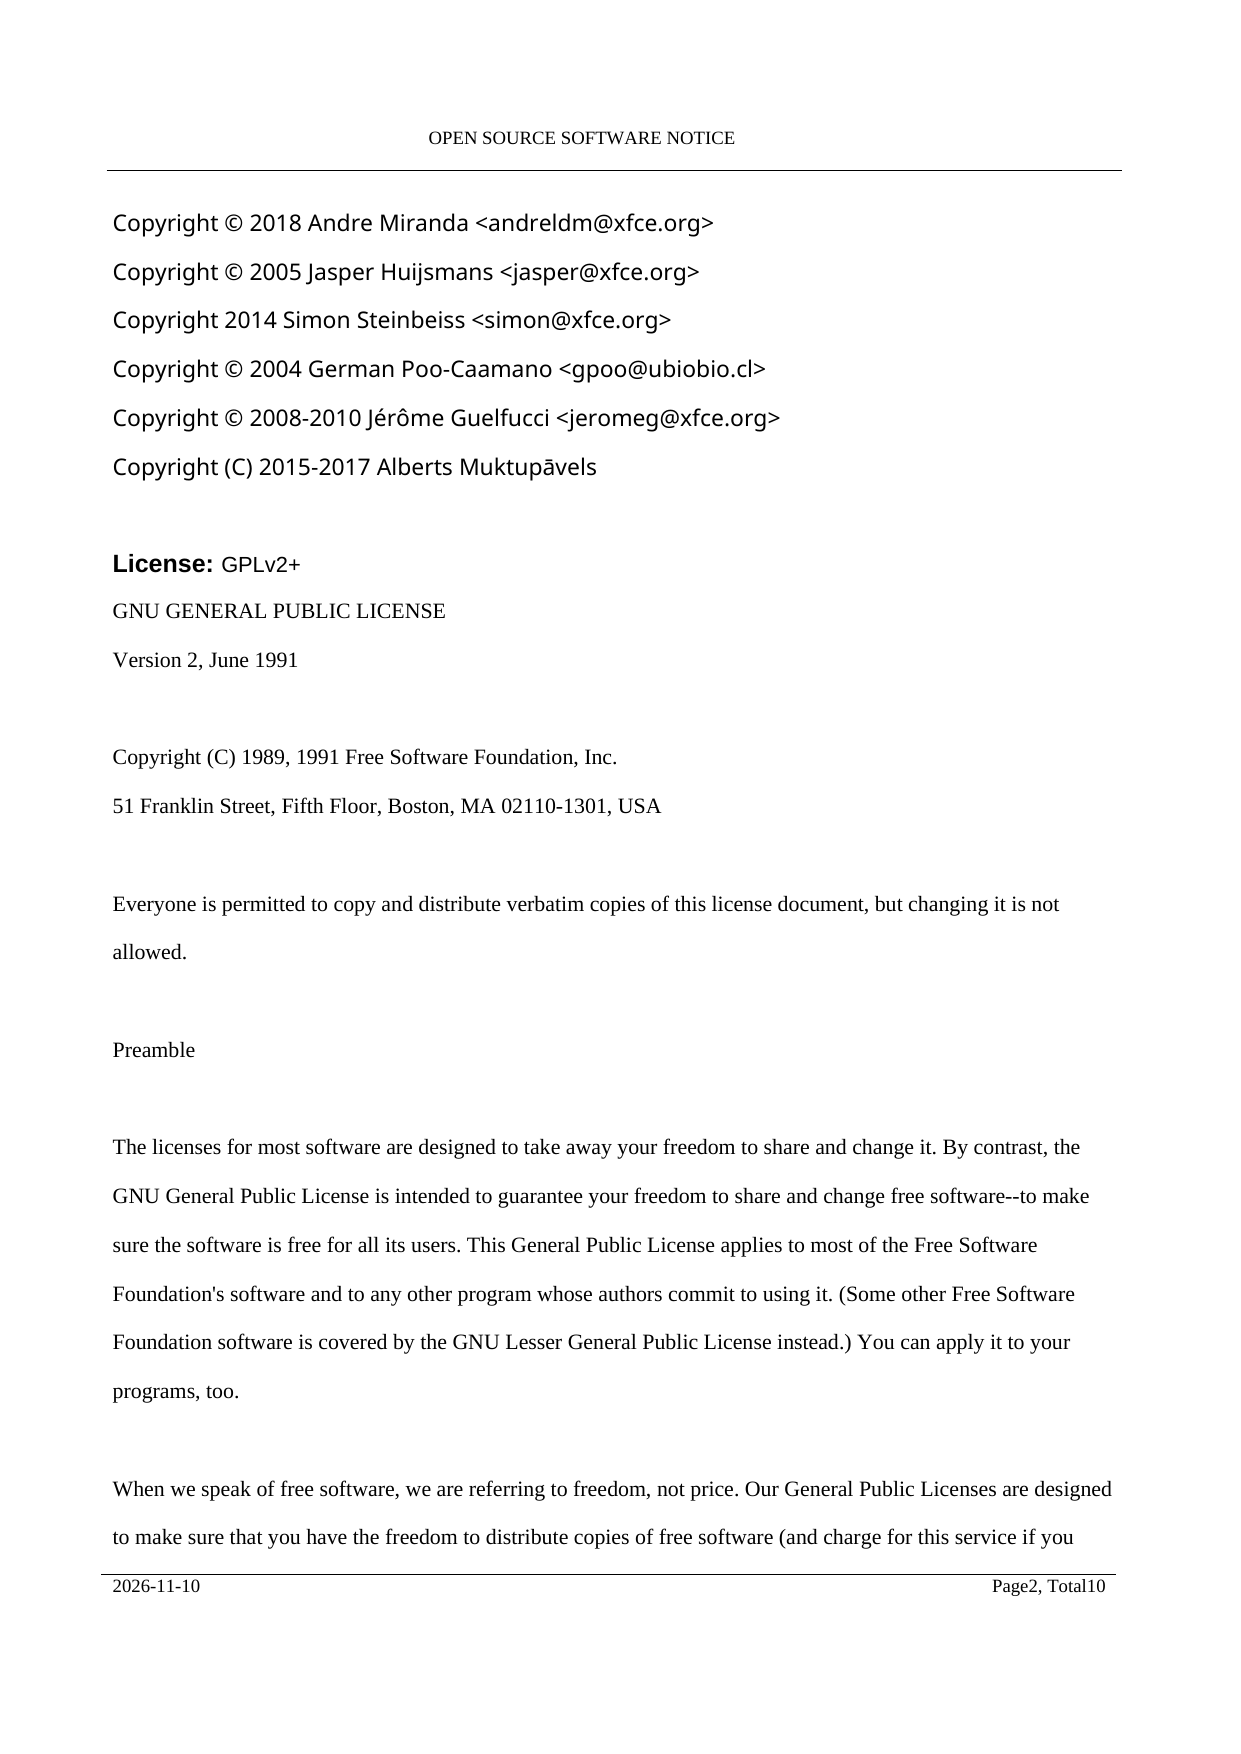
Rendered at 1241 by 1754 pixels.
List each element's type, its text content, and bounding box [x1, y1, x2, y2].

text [112, 206, 1128, 531]
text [112, 594, 1128, 1553]
text License: GPLv2+ [112, 548, 1128, 580]
